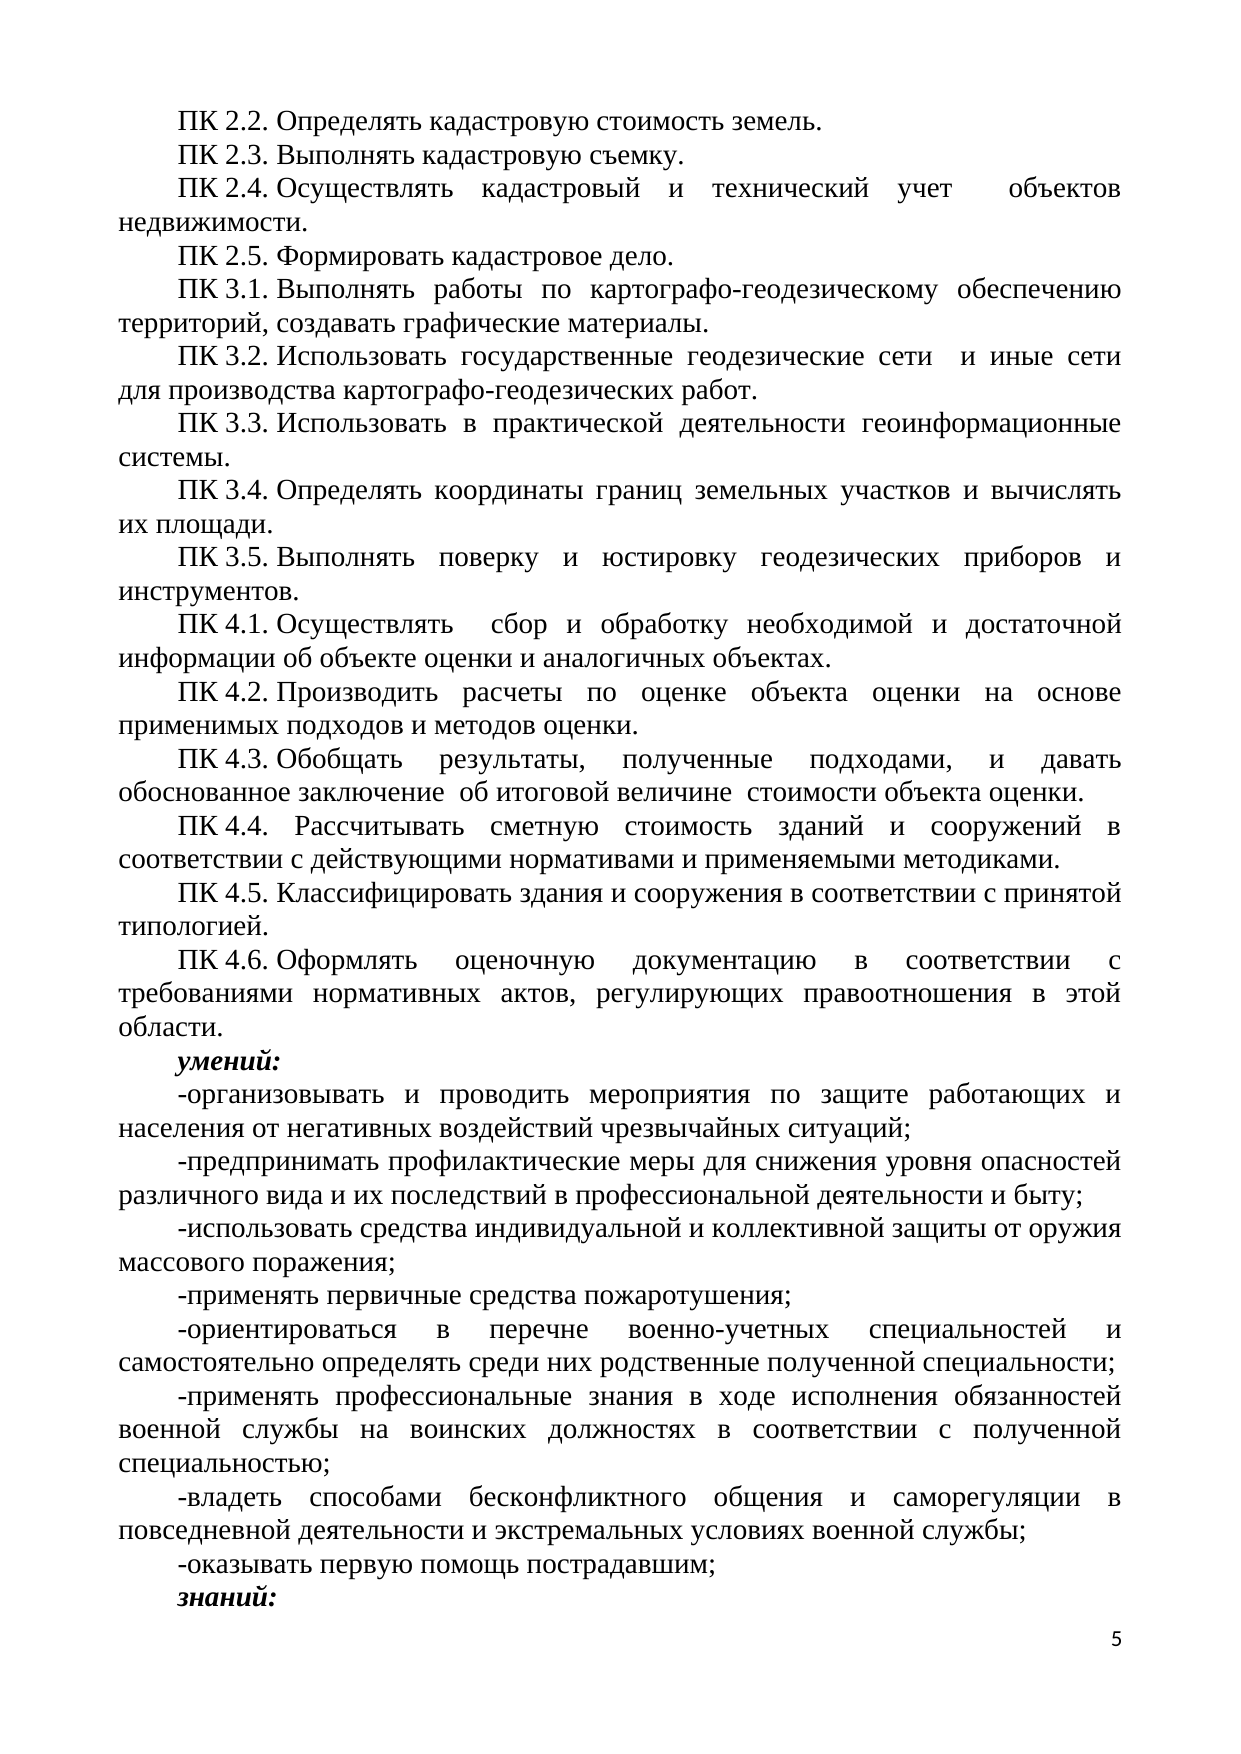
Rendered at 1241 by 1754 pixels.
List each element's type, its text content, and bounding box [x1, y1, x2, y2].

text ПК 4.3. Обобщать результаты, полученные подходами, и давать обоснованное заключение об итоговой величине стоимости объекта оценки. [118, 741, 1122, 808]
text -использовать средства индивидуальной и коллективной защиты от оружия массового поражения; [118, 1210, 1122, 1277]
text ПК 3.3. Использовать в практической деятельности геоинформационные системы. [118, 405, 1122, 472]
text ПК 3.5. Выполнять поверку и юстировку геодезических приборов и инструментов. [118, 539, 1122, 607]
text ПК 4.5. Классифицировать здания и сооружения в соответствии с принятой типологией. [118, 875, 1122, 942]
list ПК 4.4. Рассчитывать сметную стоимость зданий и сооружений в соответствии с действующими нормативами и применяемыми методиками. [118, 808, 1122, 875]
text -применять первичные средства пожаротушения; [118, 1277, 1122, 1311]
text умений: [118, 1043, 1122, 1076]
text ПК 3.2. Использовать государственные геодезические сети и иные сети для производства картографо-геодезических работ. [118, 338, 1122, 405]
text -ориентироваться в перечне военно-учетных специальностей и самостоятельно определять среди них родственные полученной специальности; [118, 1311, 1122, 1378]
text знаний: [118, 1579, 1122, 1613]
text ПК 2.5. Формировать кадастровое дело. [118, 238, 1122, 271]
list ПК 2.4. Осуществлять кадастровый и технический учет объектов недвижимости. [118, 171, 1122, 238]
text ПК 4.6. Оформлять оценочную документацию в соответствии с требованиями нормативных актов, регулирующих правоотношения в этой области. [118, 942, 1122, 1043]
text -организовывать и проводить мероприятия по защите работающих и населения от негативных воздействий чрезвычайных ситуаций; [118, 1076, 1122, 1143]
list ПК 2.3. Выполнять кадастровую съемку. [118, 137, 1122, 171]
text -применять профессиональные знания в ходе исполнения обязанностей военной службы на воинских должностях в соответствии с полученной специальностью; [118, 1378, 1122, 1479]
text ПК 4.1. Осуществлять сбор и обработку необходимой и достаточной информации об объекте оценки и аналогичных объектах. [118, 607, 1122, 674]
text ПК 4.2. Производить расчеты по оценке объекта оценки на основе применимых подходов и методов оценки. [118, 674, 1122, 741]
text -оказывать первую помощь пострадавшим; [118, 1546, 1122, 1579]
text ПК 3.4. Определять координаты границ земельных участков и вычислять их площади. [118, 472, 1122, 539]
text ПК 3.1. Выполнять работы по картографо-геодезическому обеспечению территорий, создавать графические материалы. [118, 271, 1122, 338]
list ПК 2.2. Определять кадастровую стоимость земель. [118, 103, 1122, 137]
text -владеть способами бесконфликтного общения и саморегуляции в повседневной деятельности и экстремальных условиях военной службы; [118, 1479, 1122, 1546]
text -предпринимать профилактические меры для снижения уровня опасностей различного вида и их последствий в профессиональной деятельности и быту; [118, 1143, 1122, 1210]
